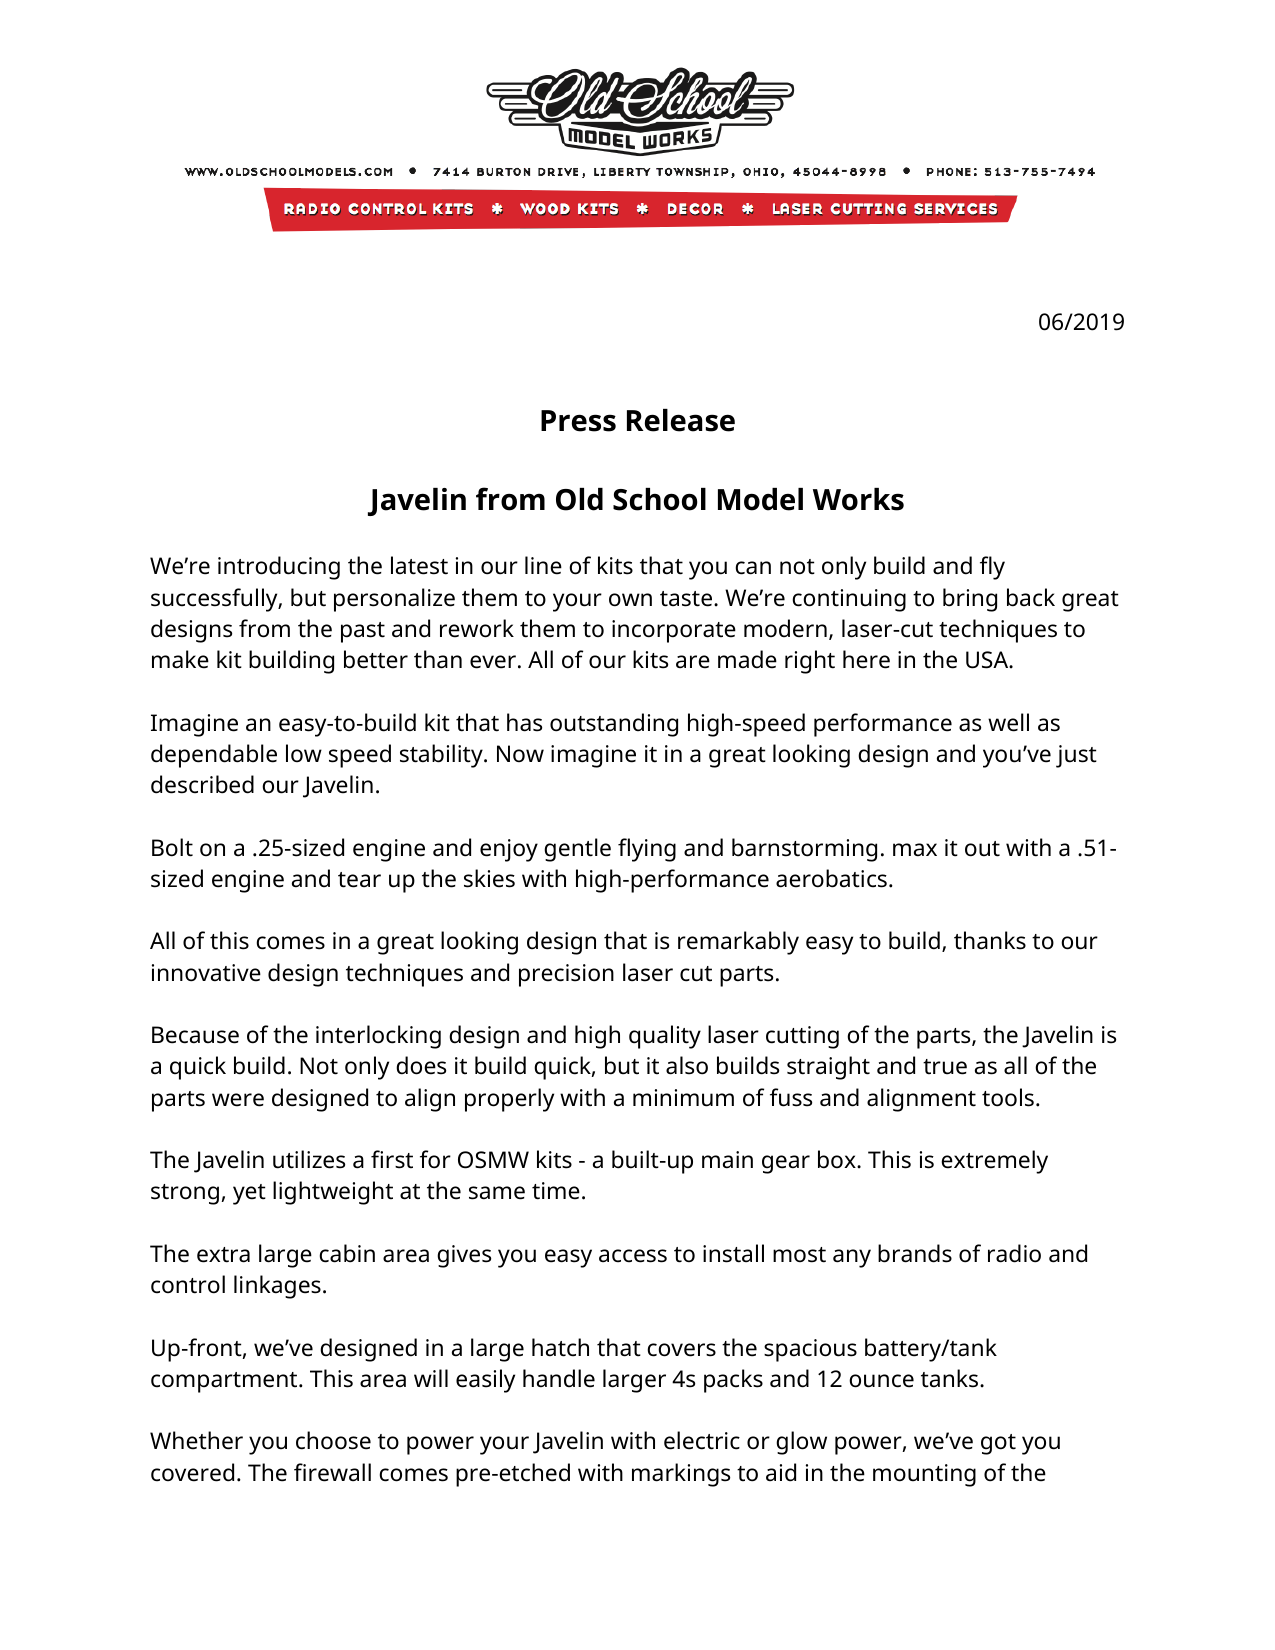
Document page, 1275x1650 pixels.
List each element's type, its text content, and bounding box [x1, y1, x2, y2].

text The Javelin utilizes a first for OSMW kits - a built-up main gear box. This is extremely strong, yet lightweight at the same time. [150, 1144, 1125, 1207]
text All of this comes in a great looking design that is remarkably easy to build, thanks to our innovative design techniques and precision laser cut parts. [150, 925, 1125, 988]
text 06/2019 [150, 306, 1125, 337]
text Bolt on a .25-sized engine and enjoy gentle flying and barnstorming. max it out with a .51-sized engine and tear up the skies with high-performance aerobatics. [150, 832, 1125, 894]
picture [152, 52, 1128, 248]
text Up-front, we’ve designed in a large hatch that covers the spacious battery/tank compartment. This area will easily handle larger 4s packs and 12 ounce tanks. [150, 1332, 1125, 1394]
text Press Release [150, 400, 1125, 440]
text We’re introducing the latest in our line of kits that you can not only build and fly successfully, but personalize them to your own taste. We’re continuing to bring back great designs from the past and rework them to incorporate modern, laser-cut techniques to make kit building better than ever. All of our kits are made right here in the USA. [150, 550, 1125, 675]
text The extra large cabin area gives you easy access to install most any brands of radio and control linkages. [150, 1238, 1125, 1300]
text Imagine an easy-to-build kit that has outstanding high-speed performance as well as dependable low speed stability. Now imagine it in a great looking design and you’ve just described our Javelin. [150, 707, 1125, 800]
text Javelin from Old School Model Works [150, 479, 1125, 519]
text Because of the interlocking design and high quality laser cutting of the parts, the Javelin is a quick build. Not only does it build quick, but it also builds straight and true as all of the parts were designed to align properly with a minimum of fuss and alignment tools. [150, 1019, 1125, 1113]
